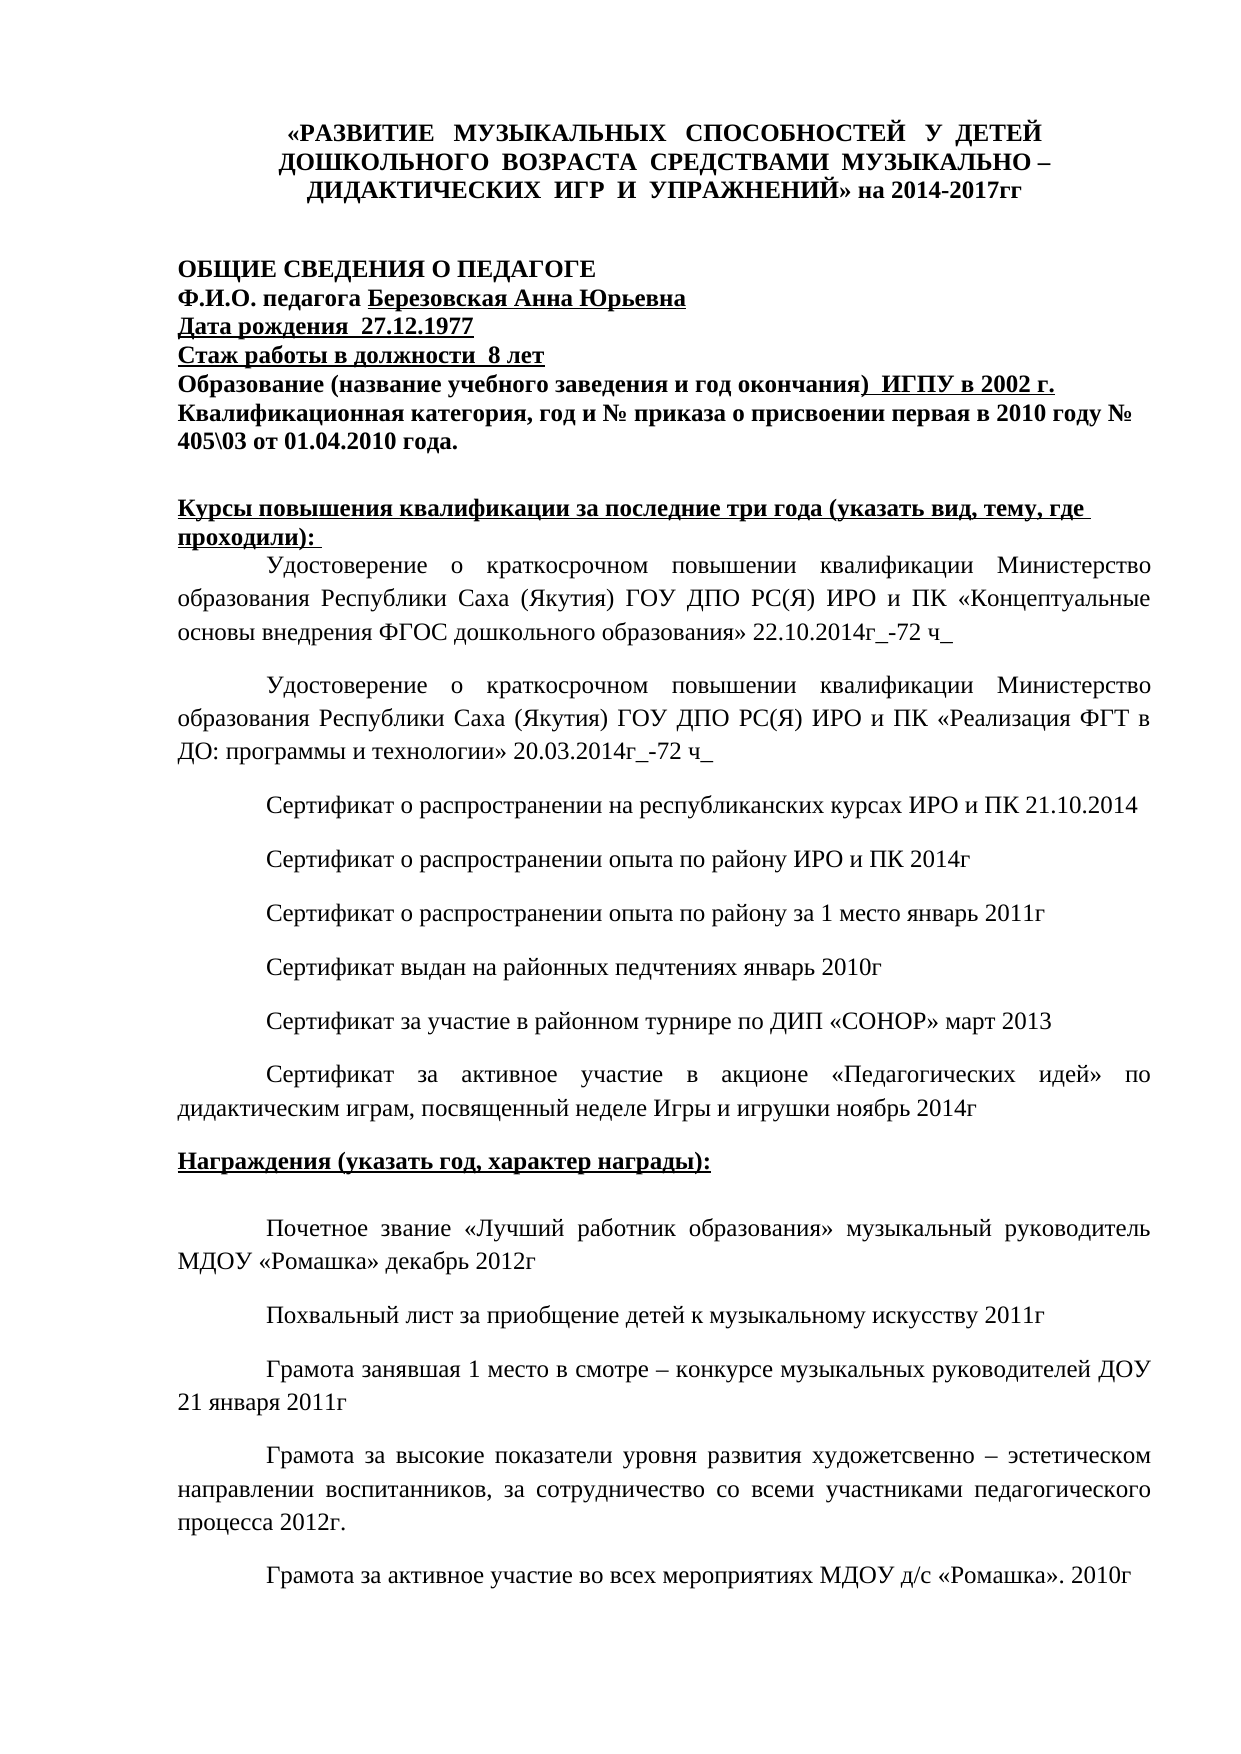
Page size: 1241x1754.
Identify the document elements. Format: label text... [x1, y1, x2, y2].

text Удостоверение о краткосрочном повышении квалификации Министерство образования Республики Саха (Якутия) ГОУ ДПО РС(Я) ИРО и ПК «Концептуальные основы внедрения ФГОС дошкольного образования» 22.10.2014г_-72 ч_ [177, 551, 1152, 645]
text Грамота за активное участие во всех мероприятиях МДОУ д/с «Ромашка». 2010г [177, 1561, 1152, 1589]
text Почетное звание «Лучший работник образования» музыкальный руководитель МДОУ «Ромашка» декабрь 2012г [177, 1213, 1152, 1275]
text Удостоверение о краткосрочном повышении квалификации Министерство образования Республики Саха (Якутия) ГОУ ДПО РС(Я) ИРО и ПК «Реализация ФГТ в ДО: программы и технологии» 20.03.2014г_-72 ч_ [177, 670, 1152, 765]
text «РАЗВИТИЕ МУЗЫКАЛЬНЫХ СПОСОБНОСТЕЙ У ДЕТЕЙ ДОШКОЛЬНОГО ВОЗРАСТА СРЕДСТВАМИ МУЗЫКАЛЬНО – ДИДАКТИЧЕСКИХ ИГР И УПРАЖНЕНИЙ» на 2014-2017гг [177, 118, 1152, 204]
text Стаж работы в должности 8 лет [177, 340, 1152, 369]
text Грамота за высокие показатели уровня развития художетсвенно – эстетическом направлении воспитанников, за сотрудничество со всеми участниками педагогического процесса 2012г. [177, 1441, 1152, 1535]
text Грамота занявшая 1 место в смотре – конкурсе музыкальных руководителей ДОУ 21 января 2011г [177, 1354, 1152, 1416]
text Дата рождения 27.12.1977 [177, 311, 1152, 340]
text Сертификат о распространении опыта по району ИРО и ПК 2014г [177, 844, 1152, 873]
text Курсы повышения квалификации за последние три года (указать вид, тему, где проходили): [177, 493, 1152, 551]
text Сертификат о распространении на республиканских курсах ИРО и ПК 21.10.2014 [177, 790, 1152, 819]
text Похвальный лист за приобщение детей к музыкальному искусству 2011г [177, 1300, 1152, 1329]
text Сертификат за участие в районном турнире по ДИП «СОНОР» март 2013 [177, 1006, 1152, 1034]
text Сертификат выдан на районных педчтениях январь 2010г [177, 952, 1152, 981]
text Ф.И.О. педагога Березовская Анна Юрьевна [177, 283, 1152, 311]
text Образование (название учебного заведения и год окончания) ИГПУ в . [177, 369, 1152, 398]
text Сертификат о распространении опыта по району за 1 место январь 2011г [177, 898, 1152, 927]
text Награждения (указать год, характер награды): [177, 1146, 1152, 1175]
text ОБЩИЕ СВЕДЕНИЯ О ПЕДАГОГЕ [177, 254, 1152, 283]
text Квалификационная категория, год и № приказа о присвоении первая в 2010 году № 405\03 от 01.04.2010 года. [177, 398, 1152, 455]
text Сертификат за активное участие в акционе «Педагогических идей» по дидактическим играм, посвященный неделе Игры и игрушки ноябрь 2014г [177, 1059, 1152, 1121]
